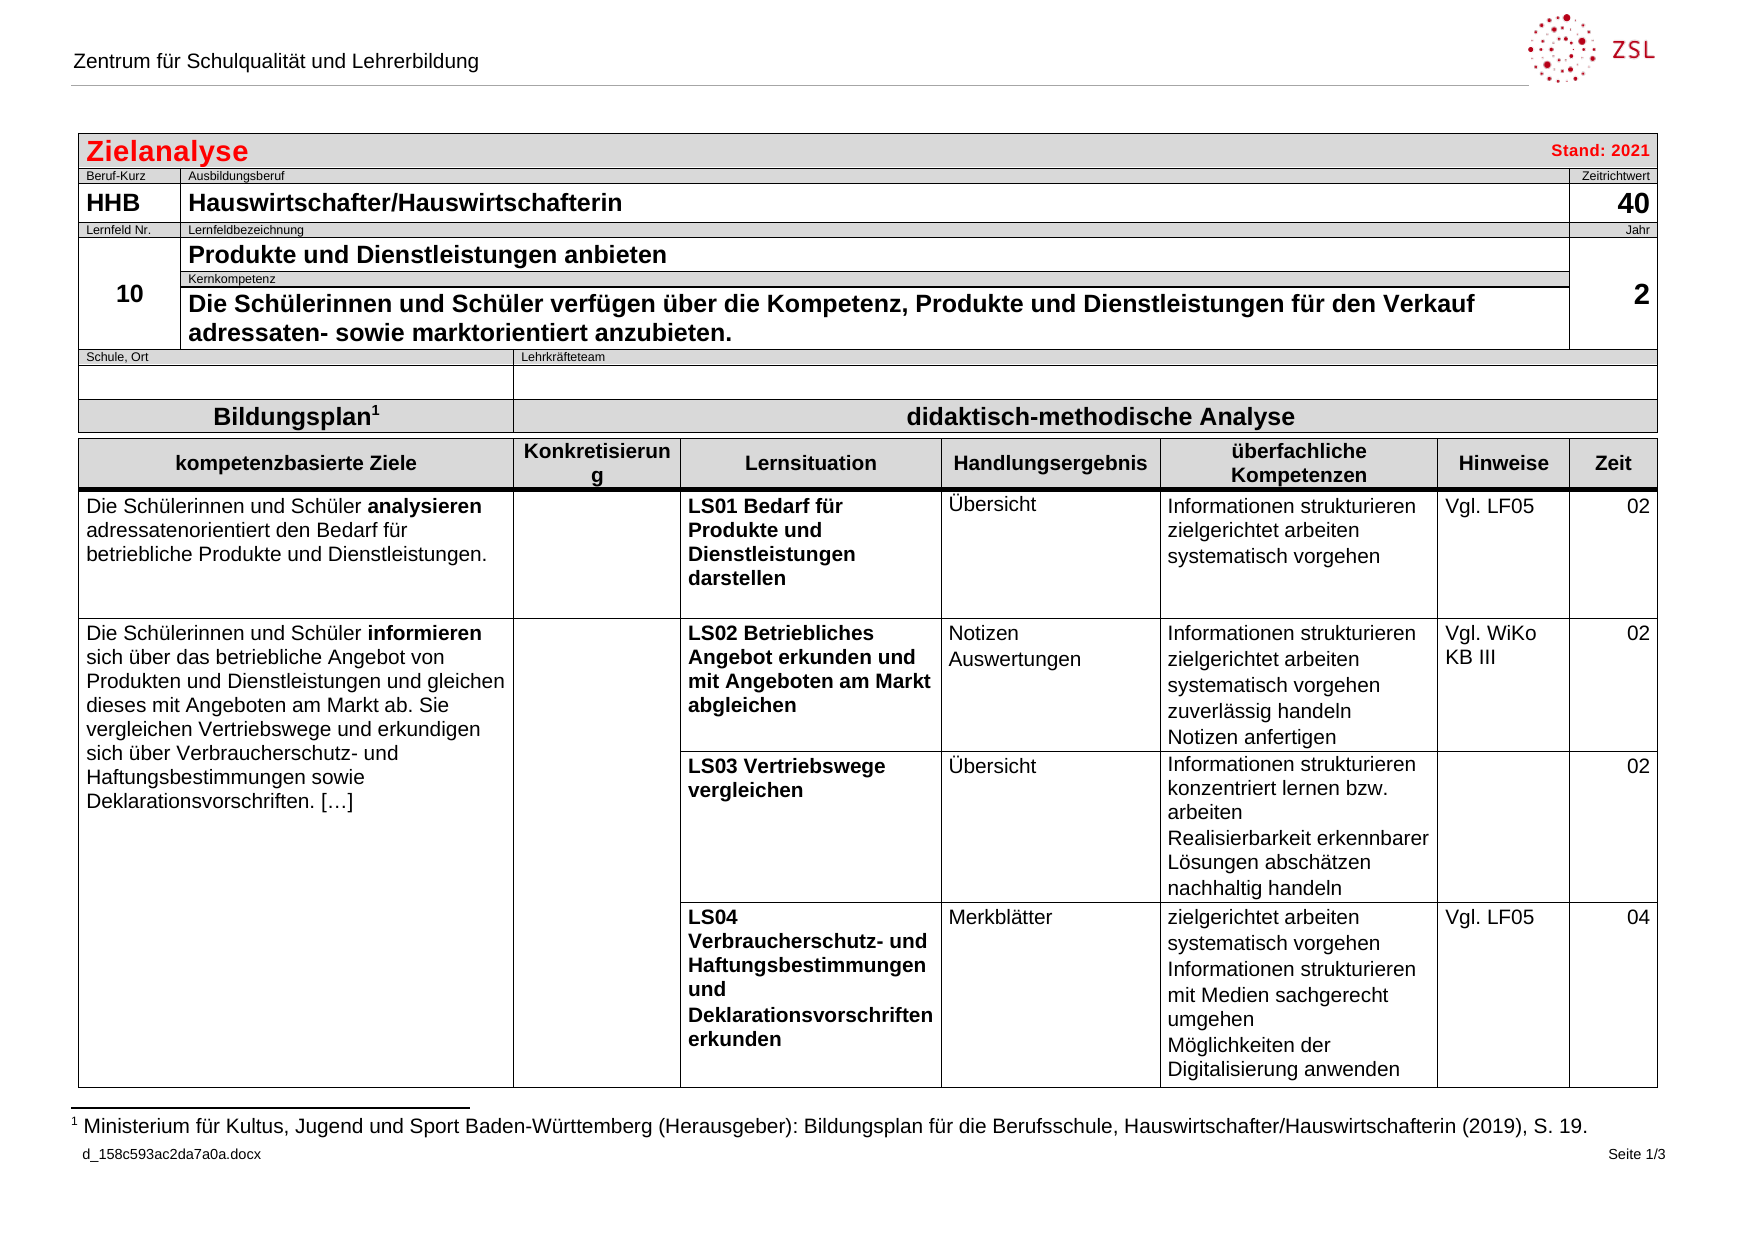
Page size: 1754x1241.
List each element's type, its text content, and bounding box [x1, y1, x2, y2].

table_cell Die Schülerinnen und Schüler informieren sich über das betriebliche Angebot von Produkten und Dienstleistungen und gleichen dieses mit Angeboten am Markt ab. Sie vergleichen Vertriebswege und erkundigen sich über Verbraucherschutz- und Haftungsbestimmungen sowie Deklarationsvorschriften. […] [79, 619, 513, 1087]
table_cell Notizen Auswertungen [942, 619, 1160, 751]
table_header Lernsituation [681, 439, 941, 487]
table_cell 02 [1570, 752, 1657, 902]
table_header Stand: 2021 [514, 134, 1657, 167]
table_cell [681, 903, 941, 1087]
table_cell Übersicht [942, 492, 1160, 618]
table_header Zielanalyse [79, 134, 514, 167]
table_cell Lehrkräfteteam [514, 350, 1657, 364]
table_cell LS02 Betriebliches Angebot erkunden und mit Angeboten am Markt abgleichen [681, 619, 941, 751]
table_cell Ausbildungsberuf [181, 169, 1569, 183]
table_cell Bildungsplan [79, 400, 513, 432]
table_header kompetenzbasierte Ziele [79, 439, 513, 487]
table_cell Merkblätter [942, 903, 1160, 1087]
table_cell Informationen strukturieren zielgerichtet arbeiten systematisch vorgehen [1161, 492, 1437, 618]
table_cell Die Schülerinnen und Schüler analysieren adressatenorientiert den Bedarf für betriebliche Produkte und Dienstleistungen. [79, 492, 513, 618]
table_cell 02 [1570, 619, 1657, 751]
table_cell HHB [79, 184, 180, 222]
table_cell Produkte und Dienstleistungen anbieten [181, 238, 1569, 271]
table_cell 02 [1570, 492, 1657, 618]
table_header Konkretisierung [514, 439, 680, 487]
table_cell 40 [1570, 184, 1657, 222]
table_cell [1438, 752, 1569, 902]
table_cell Kernkompetenz [181, 272, 1569, 286]
table_cell Die Schülerinnen und Schüler verfügen über die Kompetenz, Produkte und Dienstleistungen für den Verkauf adressaten- sowie marktorientiert anzubieten. [181, 288, 1569, 349]
table_cell 10 [79, 238, 180, 349]
table_cell Beruf-Kurz [79, 169, 180, 183]
table_cell 2 [1570, 238, 1657, 349]
table_cell Lernfeldbezeichnung [181, 223, 1569, 237]
table_header überfachliche Kompetenzen [1161, 439, 1437, 487]
table_cell Hauswirtschafter/Hauswirtschafterin [181, 184, 1569, 222]
table_cell [514, 619, 680, 1087]
table_cell Schule, Ort [79, 350, 513, 364]
table_cell Informationen strukturieren konzentriert lernen bzw. arbeiten Realisierbarkeit erkennbarer Lösungen abschätzen nachhaltig handeln [1161, 752, 1437, 902]
table_header Zeit [1570, 439, 1657, 487]
table_cell [514, 366, 1657, 398]
table_cell Vgl. LF05 [1438, 492, 1569, 618]
table_cell LS01 Bedarf für Produkte und Dienstleistungen darstellen [681, 492, 941, 618]
table_cell [79, 366, 513, 398]
table_cell Vgl. WiKo KB III [1438, 619, 1569, 751]
table_cell Jahr [1570, 223, 1657, 237]
table_cell Übersicht [942, 752, 1160, 902]
table_cell Lernfeld Nr. [79, 223, 180, 237]
table_cell Zeitrichtwert [1570, 169, 1657, 183]
table_cell Vgl. LF05 [1438, 903, 1569, 1087]
table_cell didaktisch-methodische Analyse [514, 400, 1657, 432]
table_cell LS03 Vertriebswege vergleichen [681, 752, 941, 902]
table_cell 04 [1570, 903, 1657, 1087]
table_cell Informationen strukturieren zielgerichtet arbeiten systematisch vorgehen zuverlässig handeln Notizen anfertigen [1161, 619, 1437, 751]
table_header Hinweise [1438, 439, 1569, 487]
picture [1526, 13, 1657, 85]
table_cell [1161, 903, 1437, 1087]
table_cell [514, 492, 680, 618]
table_header Handlungsergebnis [942, 439, 1160, 487]
